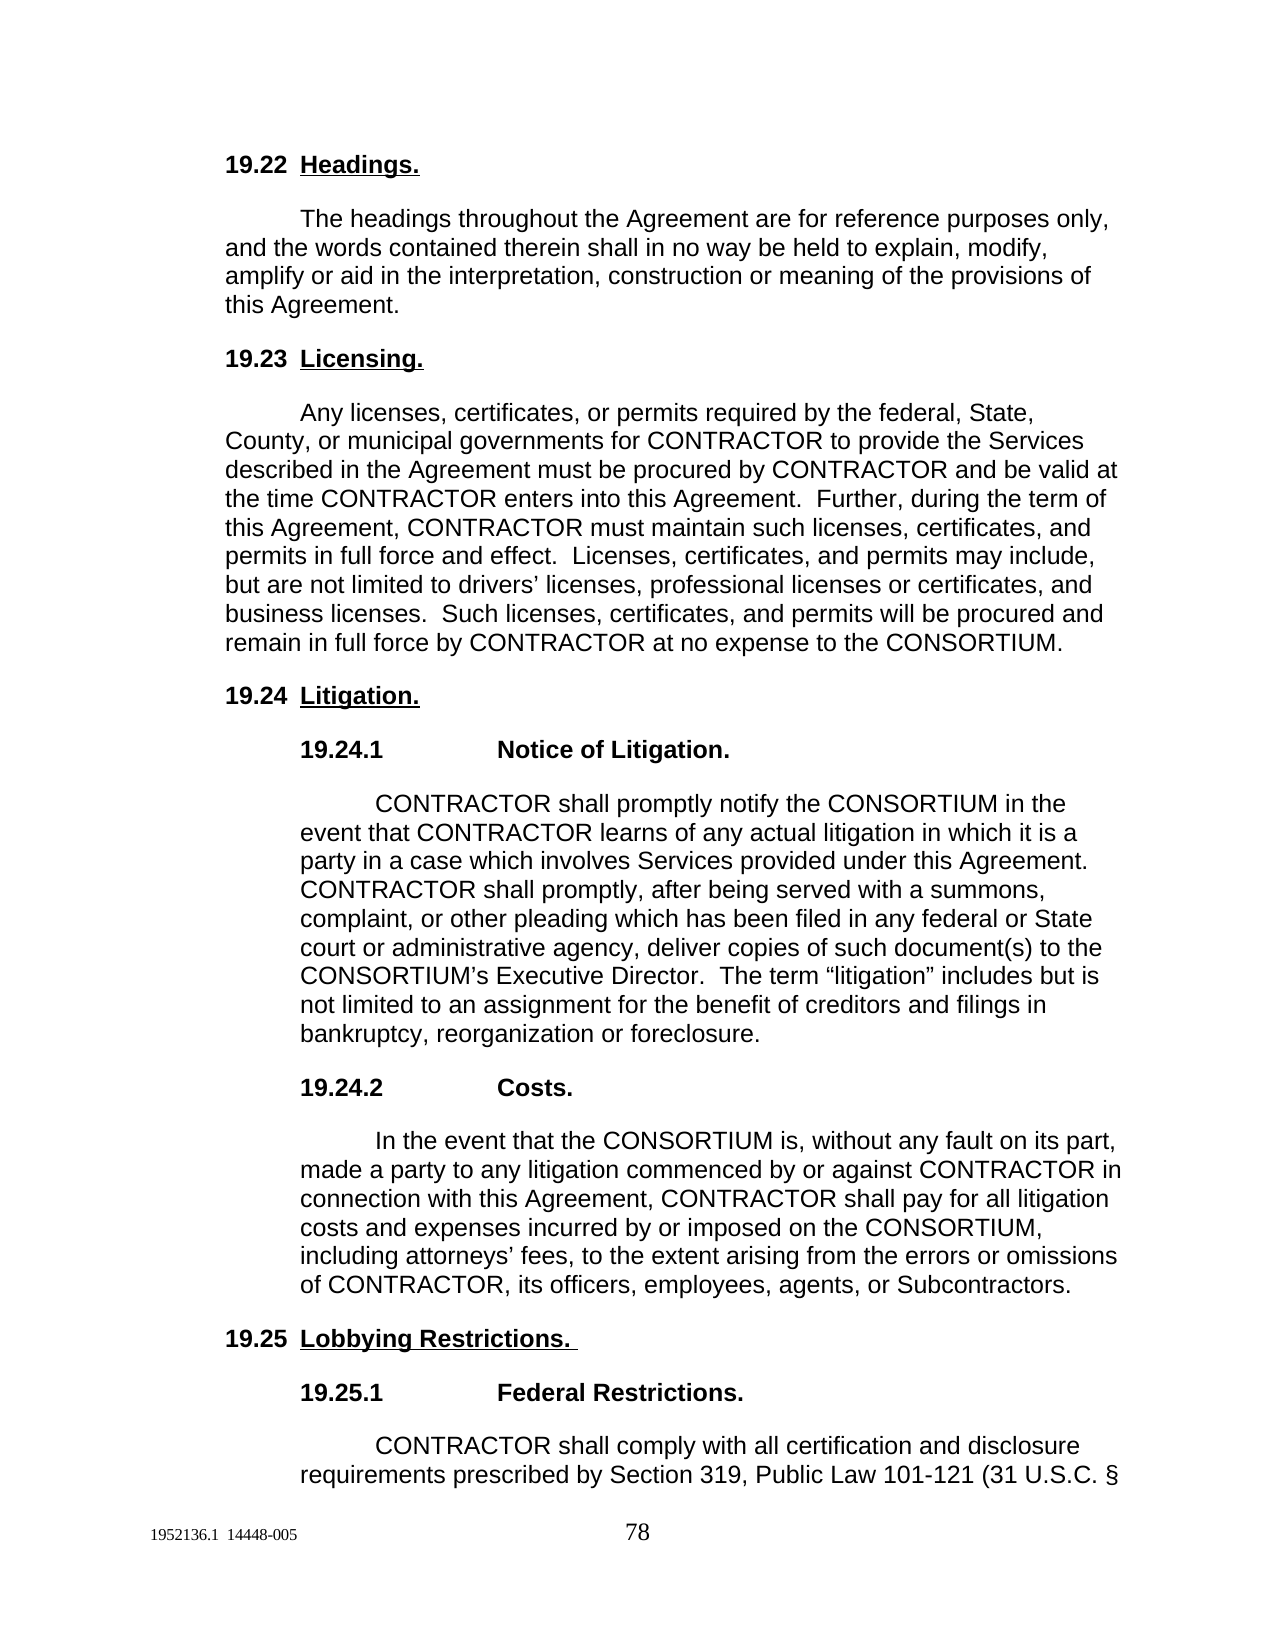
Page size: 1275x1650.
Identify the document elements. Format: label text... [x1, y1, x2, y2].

text Notice of Litigation. [300, 735, 1125, 764]
text The headings throughout the Agreement are for reference purposes only, and the words contained therein shall in no way be held to explain, modify, amplify or aid in the interpretation, construction or meaning of the provisions of this Agreement. [225, 204, 1125, 319]
text Federal Restrictions. [300, 1377, 1125, 1406]
text In the event that the CONSORTIUM is, without any fault on its part, made a party to any litigation commenced by or against CONTRACTOR in connection with this Agreement, CONTRACTOR shall pay for all litigation costs and expenses incurred by or imposed on the CONSORTIUM, including attorneys’ fees, to the extent arising from the errors or omissions of CONTRACTOR, its officers, employees, agents, or Subcontractors. [300, 1126, 1125, 1299]
text CONTRACTOR shall promptly notify the CONSORTIUM in the event that CONTRACTOR learns of any actual litigation in which it is a party in a case which involves Services provided under this Agreement. CONTRACTOR shall promptly, after being served with a summons, complaint, or other pleading which has been filed in any federal or State court or administrative agency, deliver copies of such document(s) to the CONSORTIUM’s Executive Director. The term “litigation” includes but is not limited to an assignment for the benefit of creditors and filings in bankruptcy, reorganization or foreclosure. [300, 789, 1125, 1047]
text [300, 1431, 1125, 1489]
text Lobbying Restrictions. [225, 1324, 1125, 1352]
text Licensing. [225, 344, 1125, 372]
text Headings. [225, 150, 1125, 179]
text Costs. [300, 1072, 1125, 1101]
text Any licenses, certificates, or permits required by the federal, State, County, or municipal governments for CONTRACTOR to provide the Services described in the Agreement must be procured by CONTRACTOR and be valid at the time CONTRACTOR enters into this Agreement. Further, during the term of this Agreement, CONTRACTOR must maintain such licenses, certificates, and permits in full force and effect. Licenses, certificates, and permits may include, but are not limited to drivers’ licenses, professional licenses or certificates, and business licenses. Such licenses, certificates, and permits will be procured and remain in full force by CONTRACTOR at no expense to the CONSORTIUM. [225, 397, 1125, 656]
text Litigation. [225, 681, 1125, 710]
